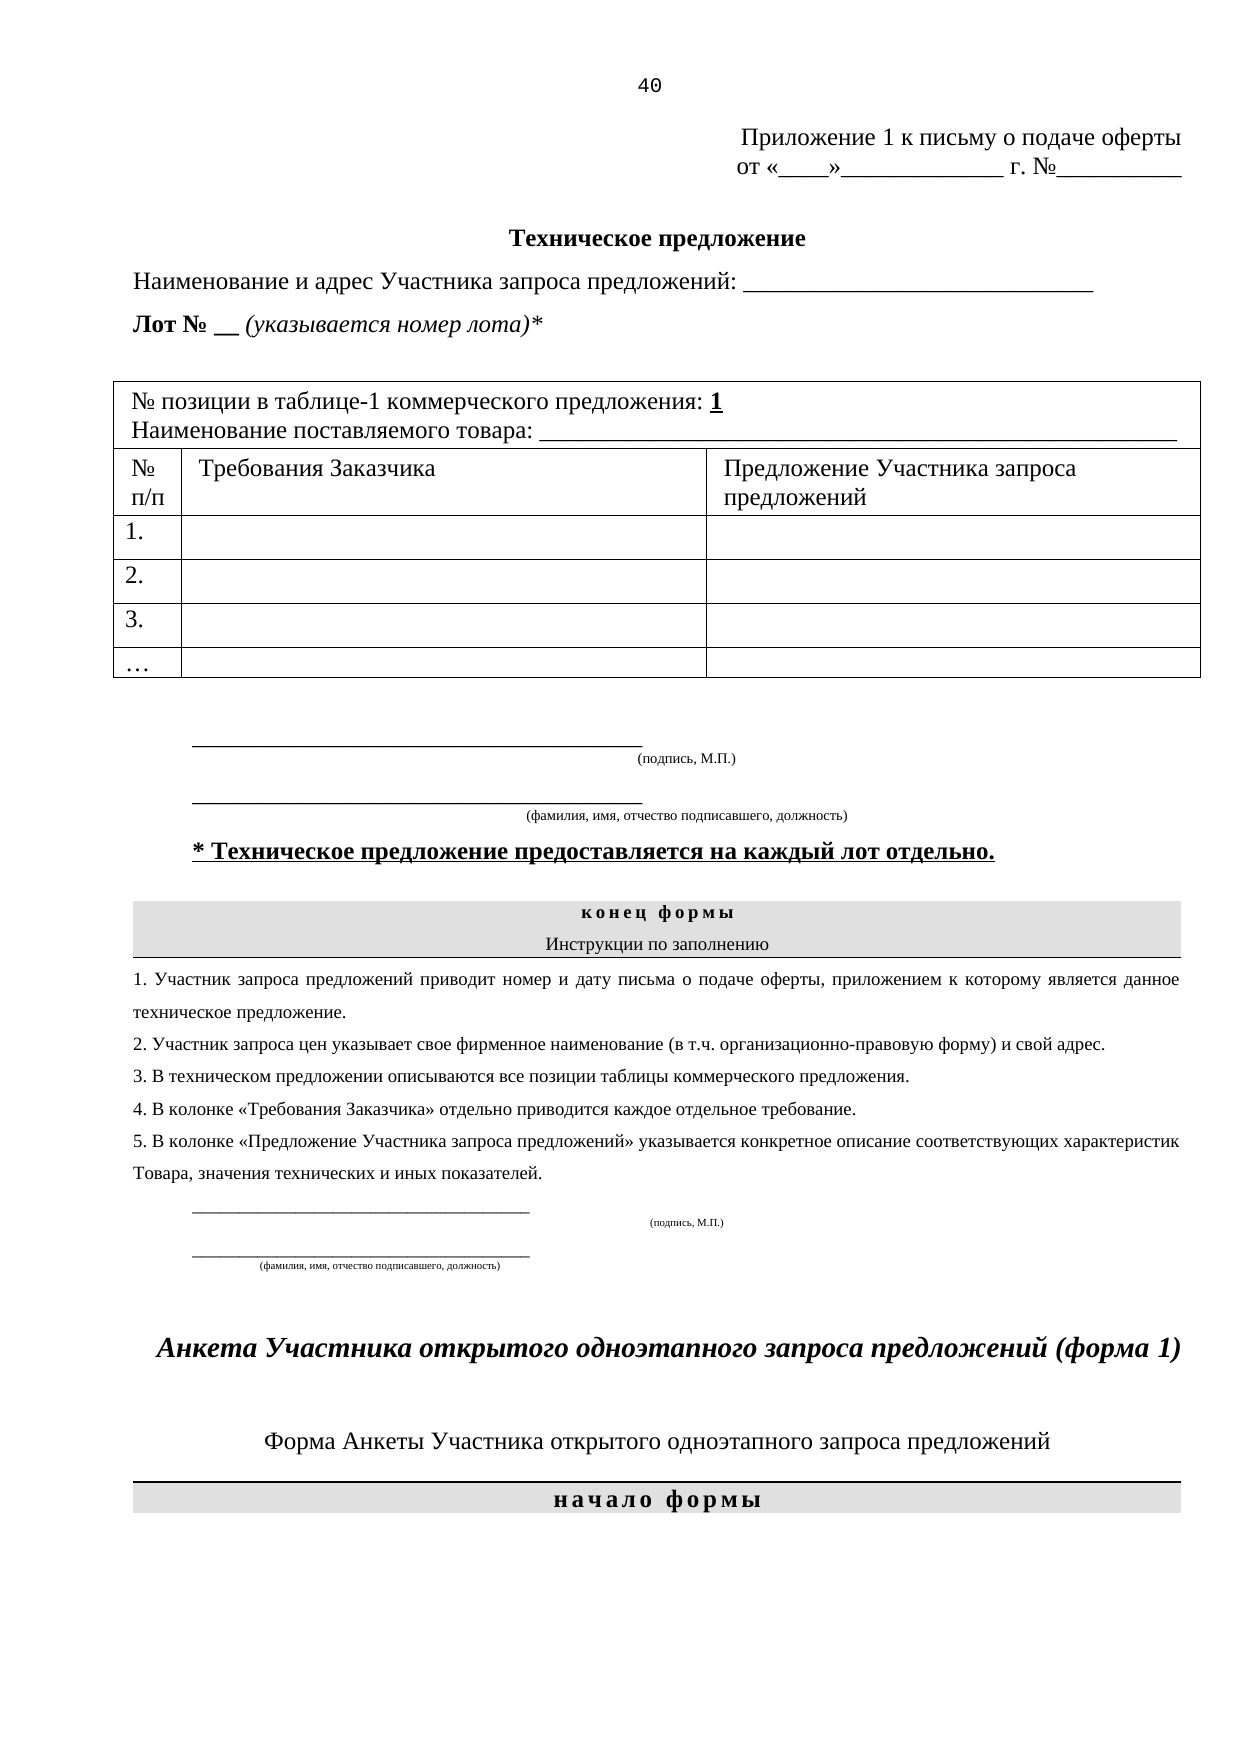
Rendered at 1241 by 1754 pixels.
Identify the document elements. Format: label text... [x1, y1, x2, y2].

text Наименование и адрес Участника запроса предложений: ____________________________ [133, 266, 1181, 295]
text ____________________________________ [133, 1237, 1181, 1259]
text (фамилия, имя, отчество подписавшего, должность) [133, 807, 1181, 836]
text ____________________________________ [133, 721, 1181, 750]
table_cell [707, 604, 1200, 647]
table_cell Предложение Участника запроса предложений [707, 449, 1200, 515]
text * Техническое предложение предоставляется на каждый лот отдельно. [133, 836, 1181, 865]
table_cell … [114, 648, 181, 677]
text 3. В техническом предложении описываются все позиции таблицы коммерческого предложения. [133, 1065, 1181, 1087]
text ____________________________________ [133, 1194, 1181, 1216]
text Инструкции по заполнению [133, 933, 1181, 957]
text Лот № __ (указывается номер лота)* [133, 309, 1181, 338]
text Техническое предложение [133, 223, 1181, 252]
table_cell [114, 604, 181, 647]
text 1. Участник запроса предложений приводит номер и дату письма о подаче оферты, приложением к которому является данное техническое предложение. [133, 968, 1181, 1022]
text 5. В колонке «Предложение Участника запроса предложений» указывается конкретное описание соответствующих характеристик Товара, значения технических и иных показателей. [133, 1130, 1181, 1184]
table_cell [182, 604, 706, 647]
subtitle Анкета Участника открытого одноэтапного запроса предложений (форма 3) [133, 1330, 1181, 1364]
text (подпись, М.П.) [133, 750, 1181, 778]
text Форма Анкеты Участника открытого одноэтапного запроса предложений [133, 1426, 1181, 1454]
text 2. Участник запроса цен указывает свое фирменное наименование (в т.ч. организационно-правовую форму) и свой адрес. [133, 1033, 1181, 1054]
text ____________________________________ [133, 778, 1181, 807]
table_cell [182, 648, 706, 677]
table_cell № п/п [114, 449, 181, 515]
table_cell Требования Заказчика [182, 449, 706, 515]
text 4. В колонке «Требования Заказчика» отдельно приводится каждое отдельное требование. [133, 1097, 1181, 1119]
text начало формы [133, 1483, 1181, 1513]
table_cell [182, 516, 706, 559]
table_cell [114, 560, 181, 603]
table_cell [707, 560, 1200, 603]
text (подпись, М.П.) [133, 1216, 1181, 1237]
table_cell [707, 516, 1200, 559]
table_cell [707, 648, 1200, 677]
text Приложение 2 к письму о подаче оферты от «____»_____________ г. №__________ [133, 122, 1181, 180]
table_cell [182, 560, 706, 603]
table_header № позиции в таблице-1 коммерческого предложения: 1 Наименование поставляемого товара: ___________________________________________________ [114, 382, 1200, 448]
table_cell [114, 516, 181, 559]
text конец формы [133, 901, 1181, 922]
text (фамилия, имя, отчество подписавшего, должность) [133, 1259, 1181, 1281]
